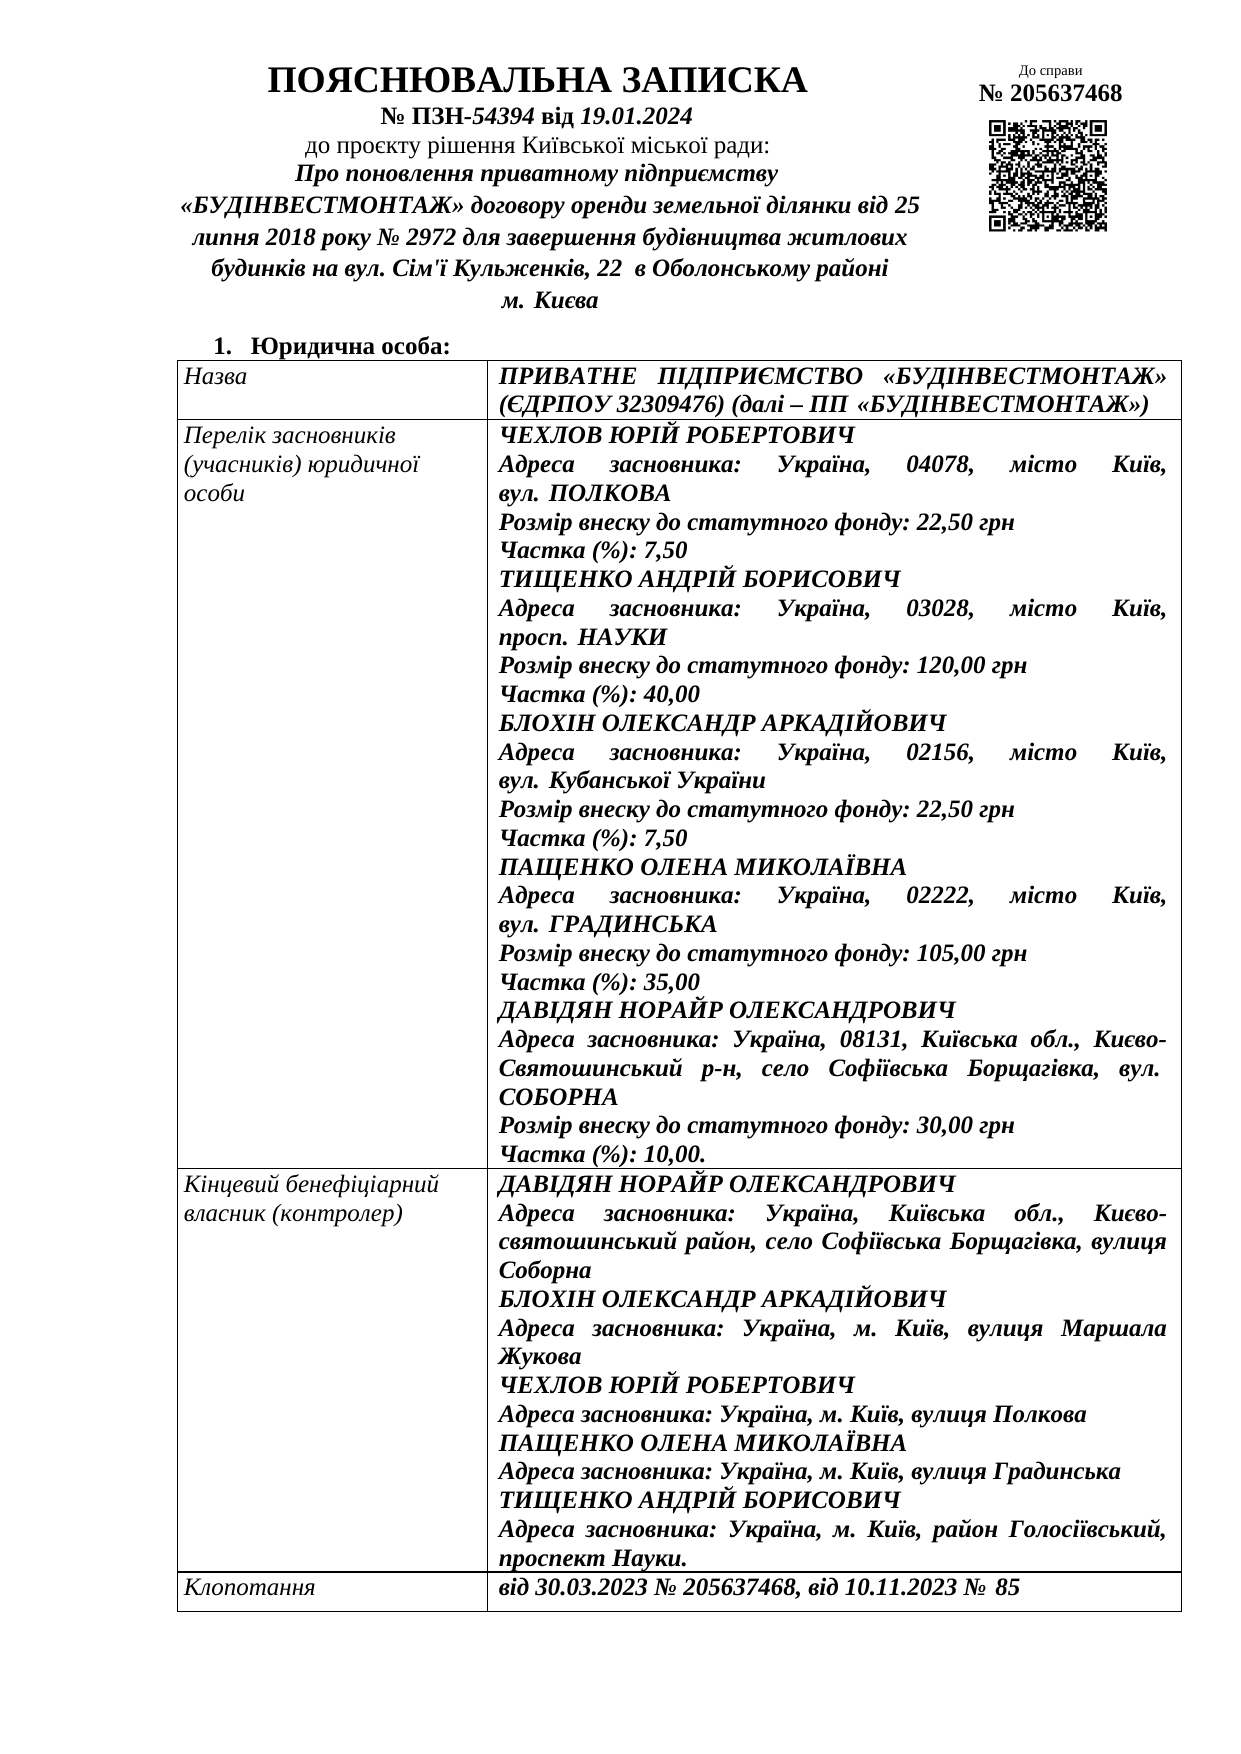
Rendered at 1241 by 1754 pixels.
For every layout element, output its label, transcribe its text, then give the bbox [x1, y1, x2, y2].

text до проєкту рішення Київської міської ради: [177, 130, 1004, 158]
table_cell від 30.03.2023 № 205637468, від 10.11.2023 № 85 [488, 1573, 1181, 1611]
table_cell ДАВІДЯН НОРАЙР ОЛЕКСАНДРОВИЧ Адреса засновника: Україна, Київська обл., Києво-святошинський район, село Софіївська Борщагівка, вулиця Соборна БЛОХІН ОЛЕКСАНДР АРКАДІЙОВИЧ Адреса засновника: Україна, м. Київ, вулиця Маршала Жукова ЧЕХЛОВ ЮРІЙ РОБЕРТОВИЧ Адреса засновника: Україна, м. Київ, вулиця Полкова ПАЩЕНКО ОЛЕНА МИКОЛАЇВНА Адреса засновника: Україна, м. Київ, вулиця Градинська ТИЩЕНКО АНДРІЙ БОРИСОВИЧ Адреса засновника: Україна, м. Київ, район Голосіївський, проспект Науки. [488, 1169, 1181, 1571]
text ПОЯСНЮВАЛЬНА ЗАПИСКА [177, 58, 1181, 101]
table_cell Кінцевий бенефіціарний власник (контролер) [178, 1169, 487, 1571]
text № ПЗН-54394 від 19.01.2024 [177, 101, 1181, 130]
picture [979, 130, 1116, 240]
text Про поновлення приватному підприємству «БУДІНВЕСТМОНТАЖ» договору оренди земельної ділянки від 25 липня 2018 року № 2972 для завершення будівництва житлових будинків на вул. Сім'ї Кульженків, 22 в Оболонському районі м. Києва [177, 158, 925, 313]
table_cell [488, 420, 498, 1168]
table_cell Клопотання [178, 1573, 487, 1611]
table_cell Перелік засновників (учасників) юридичної особи [178, 420, 487, 1168]
list Юридична особа: [213, 331, 1181, 360]
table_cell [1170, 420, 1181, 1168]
table_header ПРИВАТНЕ ПІДПРИЄМСТВО «БУДІНВЕСТМОНТАЖ» (ЄДРПОУ 32309476) (далі – ПП «БУДІНВЕСТМОНТАЖ») [488, 361, 1181, 419]
table_header Назва [178, 361, 487, 419]
